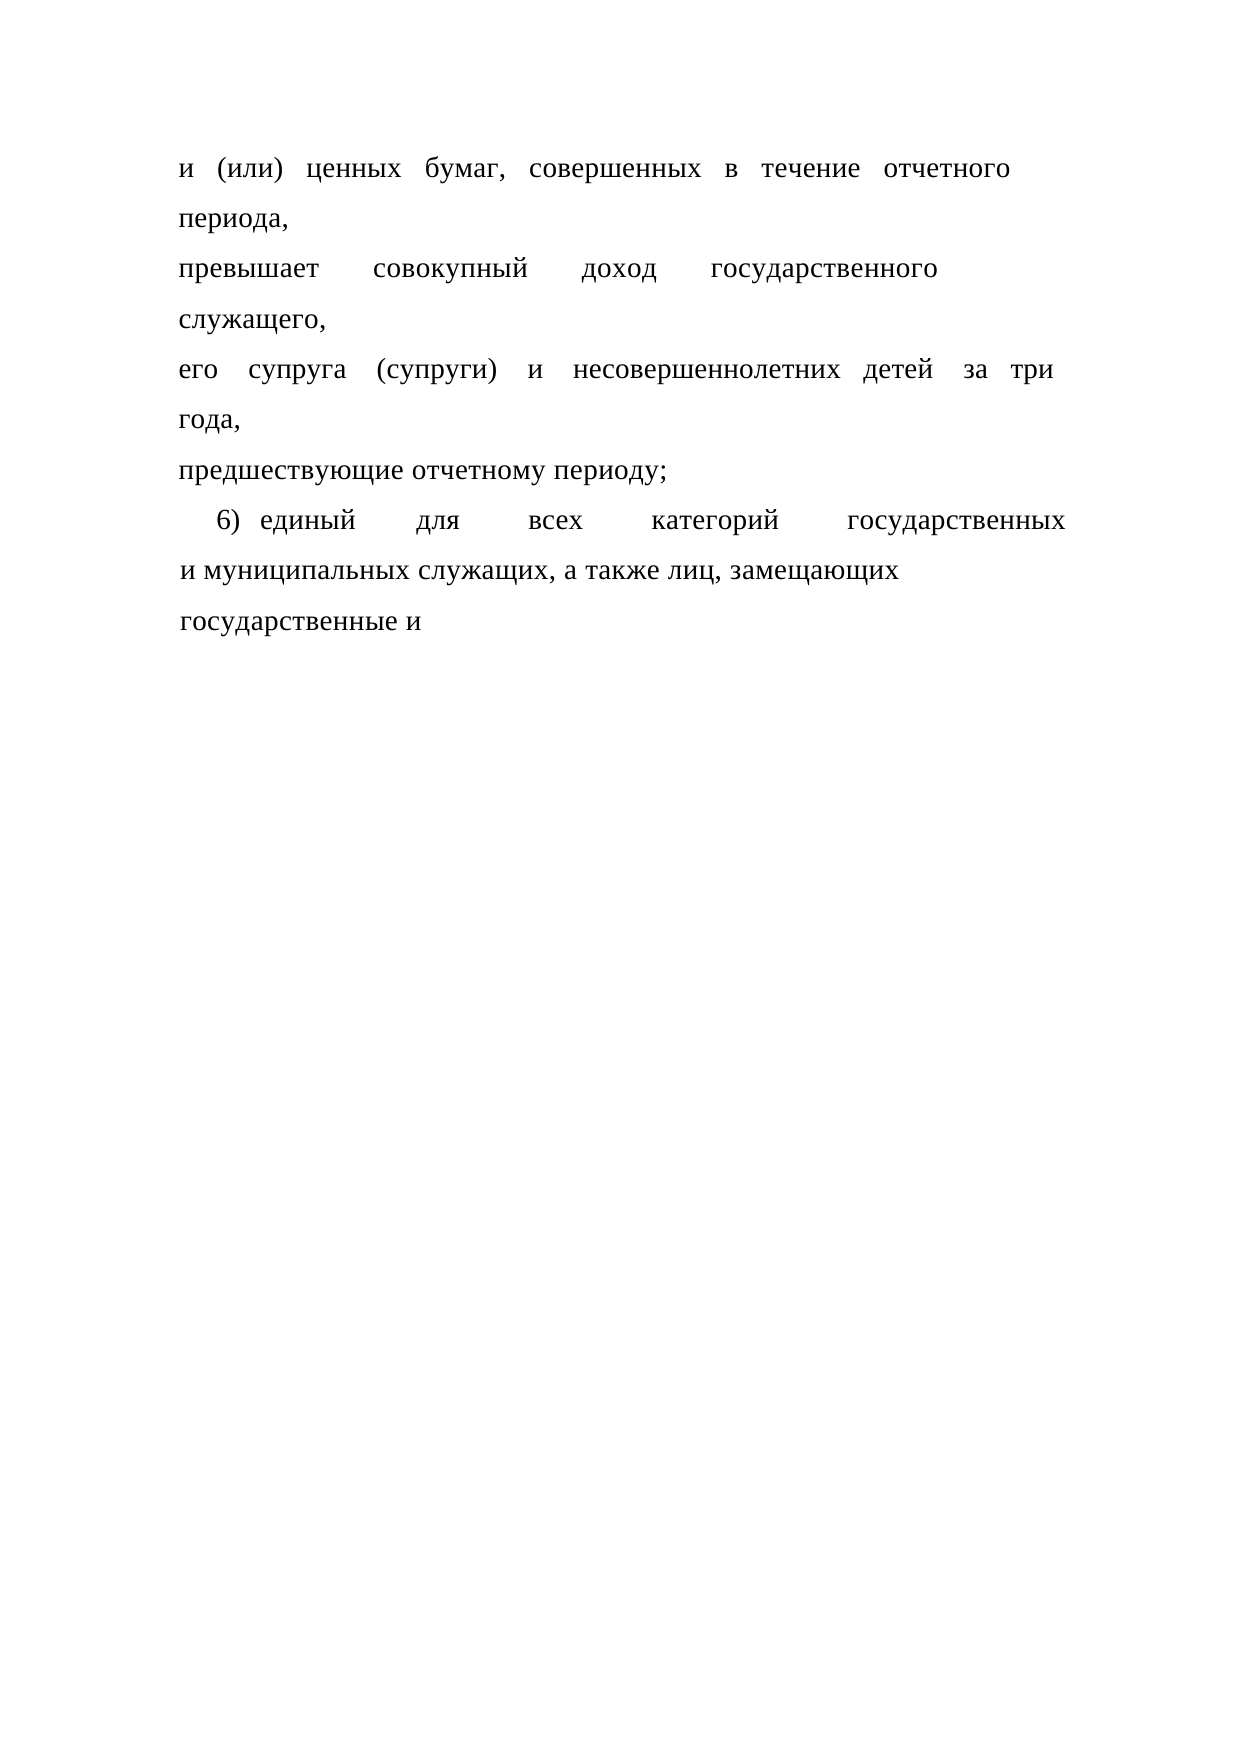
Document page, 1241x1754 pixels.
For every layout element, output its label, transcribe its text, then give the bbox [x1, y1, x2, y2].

text 6) единый для всех категорий государственных и муниципальных служащих, а также лиц, замещающих государственные и [180, 502, 1122, 636]
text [178, 150, 1122, 485]
